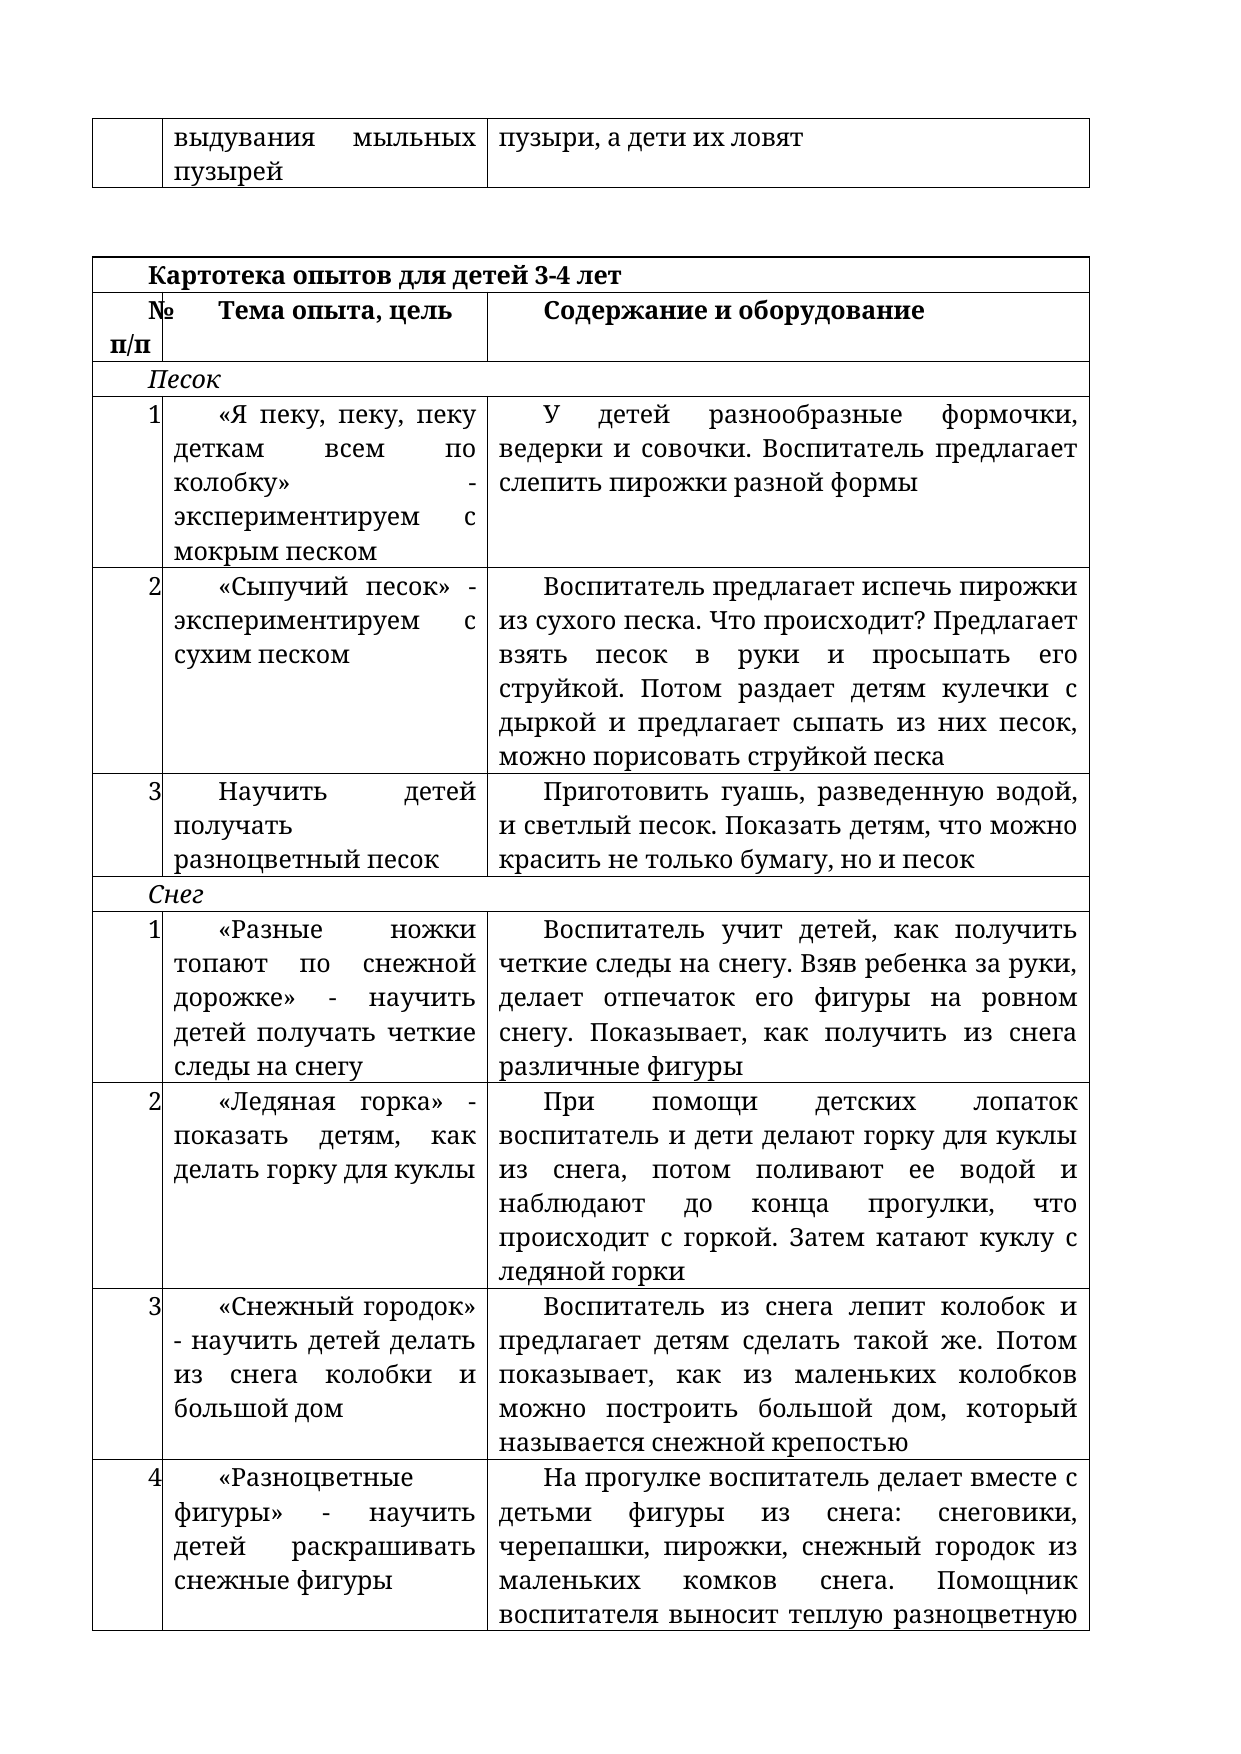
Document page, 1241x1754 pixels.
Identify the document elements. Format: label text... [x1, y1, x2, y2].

table_cell 2 [93, 1083, 162, 1288]
table_cell 3 [93, 774, 162, 876]
table_cell Песок [93, 362, 1089, 396]
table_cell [163, 1460, 487, 1630]
table_cell «Разные ножки топают по снежной дорожке» - научить детей получать четкие следы на снегу [163, 912, 487, 1082]
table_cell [488, 1460, 1089, 1630]
table_cell Воспитатель из снега лепит колобок и предлагает детям сделать такой же. Потом показывает, как из маленьких колобков можно построить большой дом, который называется снежной крепостью [488, 1289, 1089, 1459]
table_cell У детей разнообразные формочки, ведерки и совочки. Воспитатель предлагает слепить пирожки разной формы [488, 397, 1089, 567]
table_cell При помощи детских лопаток воспитатель и дети делают горку для куклы из снега, потом поливают ее водой и наблюдают до конца прогулки, что происходит с горкой. Затем катают куклу с ледяной горки [488, 1083, 1089, 1288]
table_cell «Ледяная горка» - показать детям, как делать горку для куклы [163, 1083, 487, 1288]
table_cell Тема опыта, цель [163, 293, 487, 361]
table_cell Содержание и оборудование [488, 293, 1089, 361]
table_cell 4 [93, 1460, 162, 1630]
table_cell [163, 119, 487, 187]
table_cell № п/п [93, 293, 162, 361]
table_cell Приготовить гуашь, разведенную водой, и светлый песок. Показать детям, что можно красить не только бумагу, но и песок [488, 774, 1089, 876]
table_cell Снег [93, 877, 1089, 911]
table_cell 1 [93, 397, 162, 567]
table_cell «Снежный городок» - научить детей делать из снега колобки и большой дом [163, 1289, 487, 1459]
table_cell Научить детей получать разноцветный песок [163, 774, 487, 876]
table_cell «Сыпучий песок» - экспериментируем с сухим песком [163, 568, 487, 773]
table_cell Воспитатель учит детей, как получить четкие следы на снегу. Взяв ребенка за руки, делает отпечаток его фигуры на ровном снегу. Показывает, как получить из снега различные фигуры [488, 912, 1089, 1082]
table_cell 1 [93, 912, 162, 1082]
table_cell [93, 119, 162, 187]
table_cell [488, 119, 1089, 187]
table_cell 2 [93, 568, 162, 773]
table_cell 3 [93, 1289, 162, 1459]
table_cell «Я пеку, пеку, пеку деткам всем по колобку» - экспериментируем с мокрым песком [163, 397, 487, 567]
table_cell Воспитатель предлагает испечь пирожки из сухого песка. Что происходит? Предлагает взять песок в руки и просыпать его струйкой. Потом раздает детям кулечки с дыркой и предлагает сыпать из них песок, можно порисовать струйкой песка [488, 568, 1089, 773]
table_header Картотека опытов для детей 3-4 лет [93, 258, 1089, 292]
